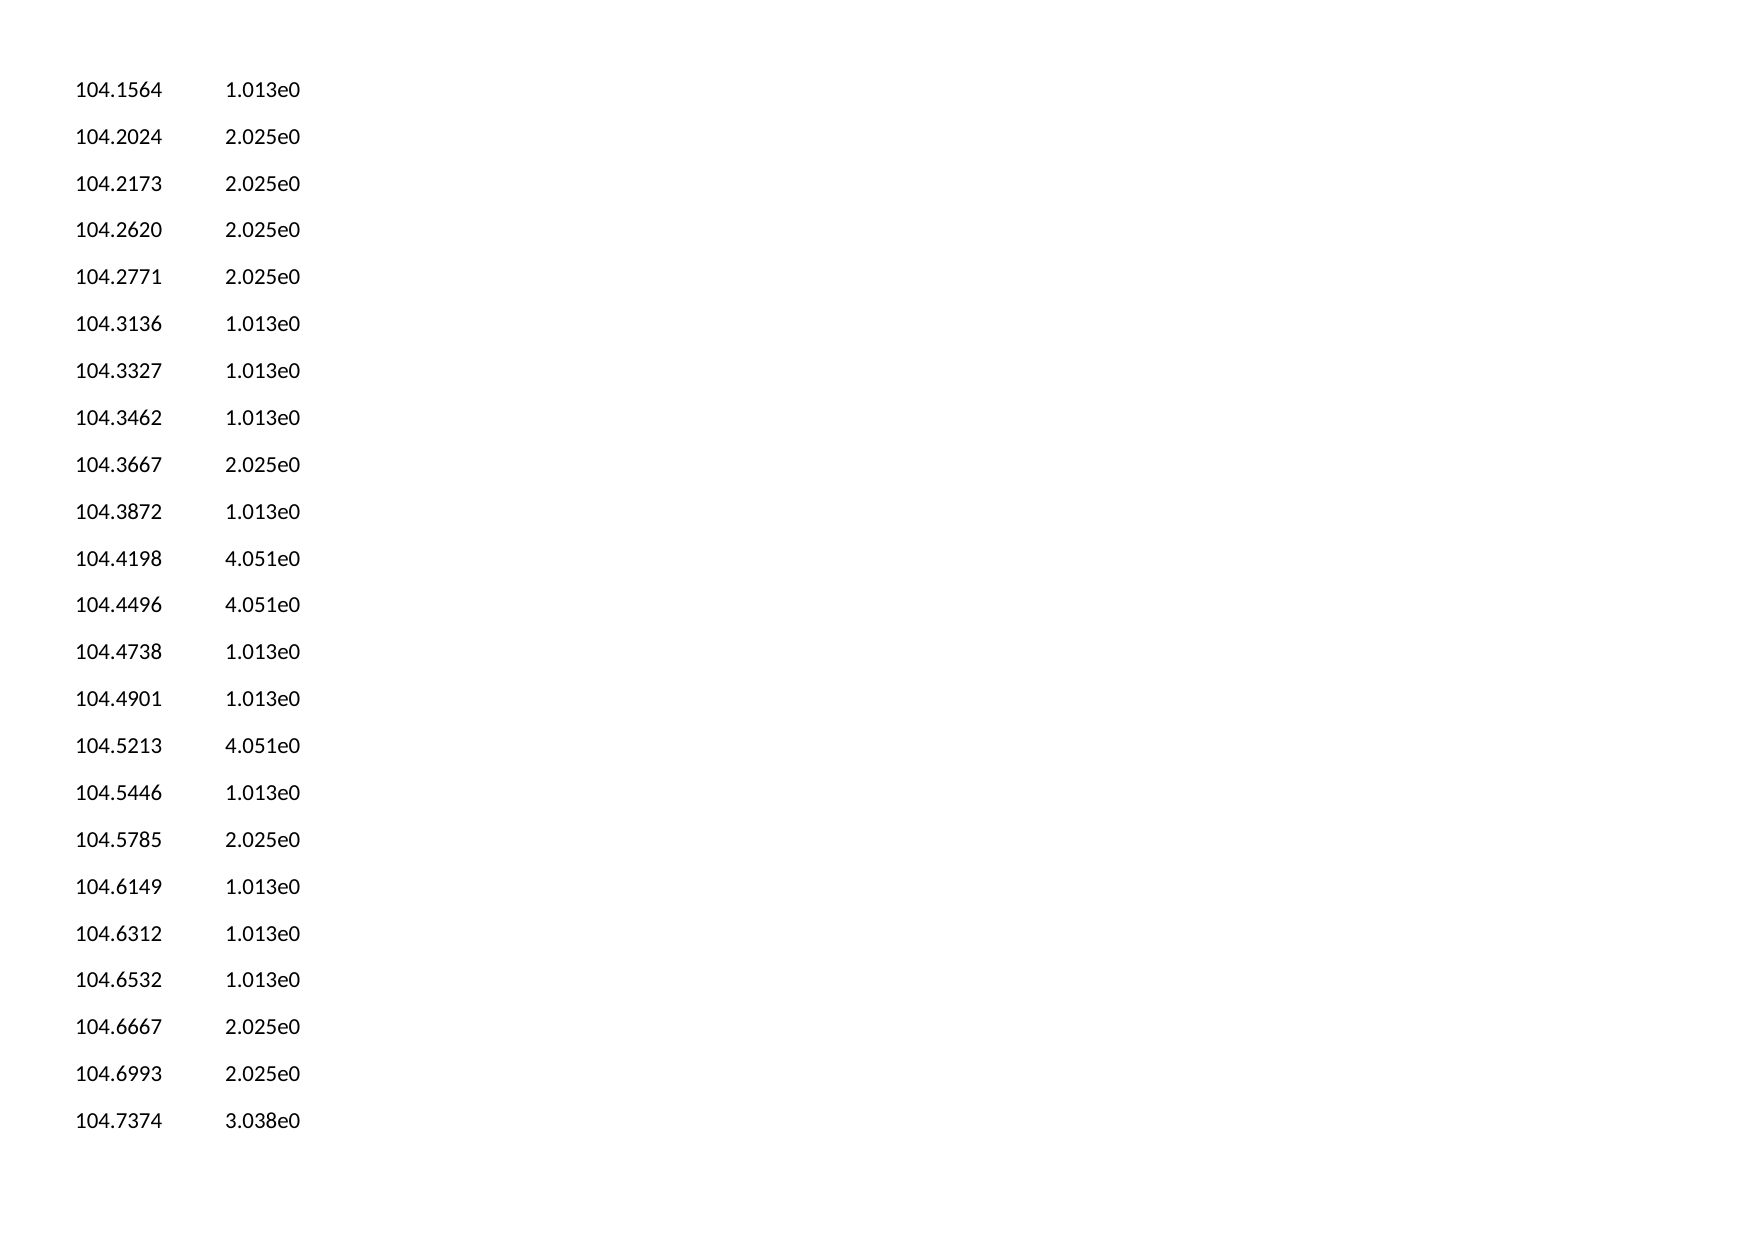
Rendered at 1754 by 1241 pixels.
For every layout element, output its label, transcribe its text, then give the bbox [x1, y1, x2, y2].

text 104.3136 1.013e0 [75, 309, 1679, 337]
text 104.3872 1.013e0 [75, 497, 1679, 525]
text 104.6532 1.013e0 [75, 966, 1679, 994]
text 104.4901 1.013e0 [75, 684, 1679, 712]
text 104.2173 2.025e0 [75, 169, 1679, 197]
text 104.6993 2.025e0 [75, 1059, 1679, 1087]
text 104.3462 1.013e0 [75, 403, 1679, 431]
text 104.6667 2.025e0 [75, 1012, 1679, 1041]
text 104.3327 1.013e0 [75, 356, 1679, 384]
text 104.2024 2.025e0 [75, 122, 1679, 150]
text 104.5446 1.013e0 [75, 778, 1679, 806]
text 104.3667 2.025e0 [75, 450, 1679, 478]
text 104.5213 4.051e0 [75, 731, 1679, 759]
text 104.6312 1.013e0 [75, 919, 1679, 947]
text 104.6149 1.013e0 [75, 872, 1679, 900]
text 104.4738 1.013e0 [75, 637, 1679, 666]
text 104.5785 2.025e0 [75, 825, 1679, 853]
text 104.4198 4.051e0 [75, 544, 1679, 572]
text 104.2771 2.025e0 [75, 262, 1679, 291]
text 104.7374 3.038e0 [75, 1106, 1679, 1134]
text 104.2620 2.025e0 [75, 216, 1679, 244]
text 104.1564 1.013e0 [75, 75, 1679, 103]
text 104.4496 4.051e0 [75, 591, 1679, 619]
